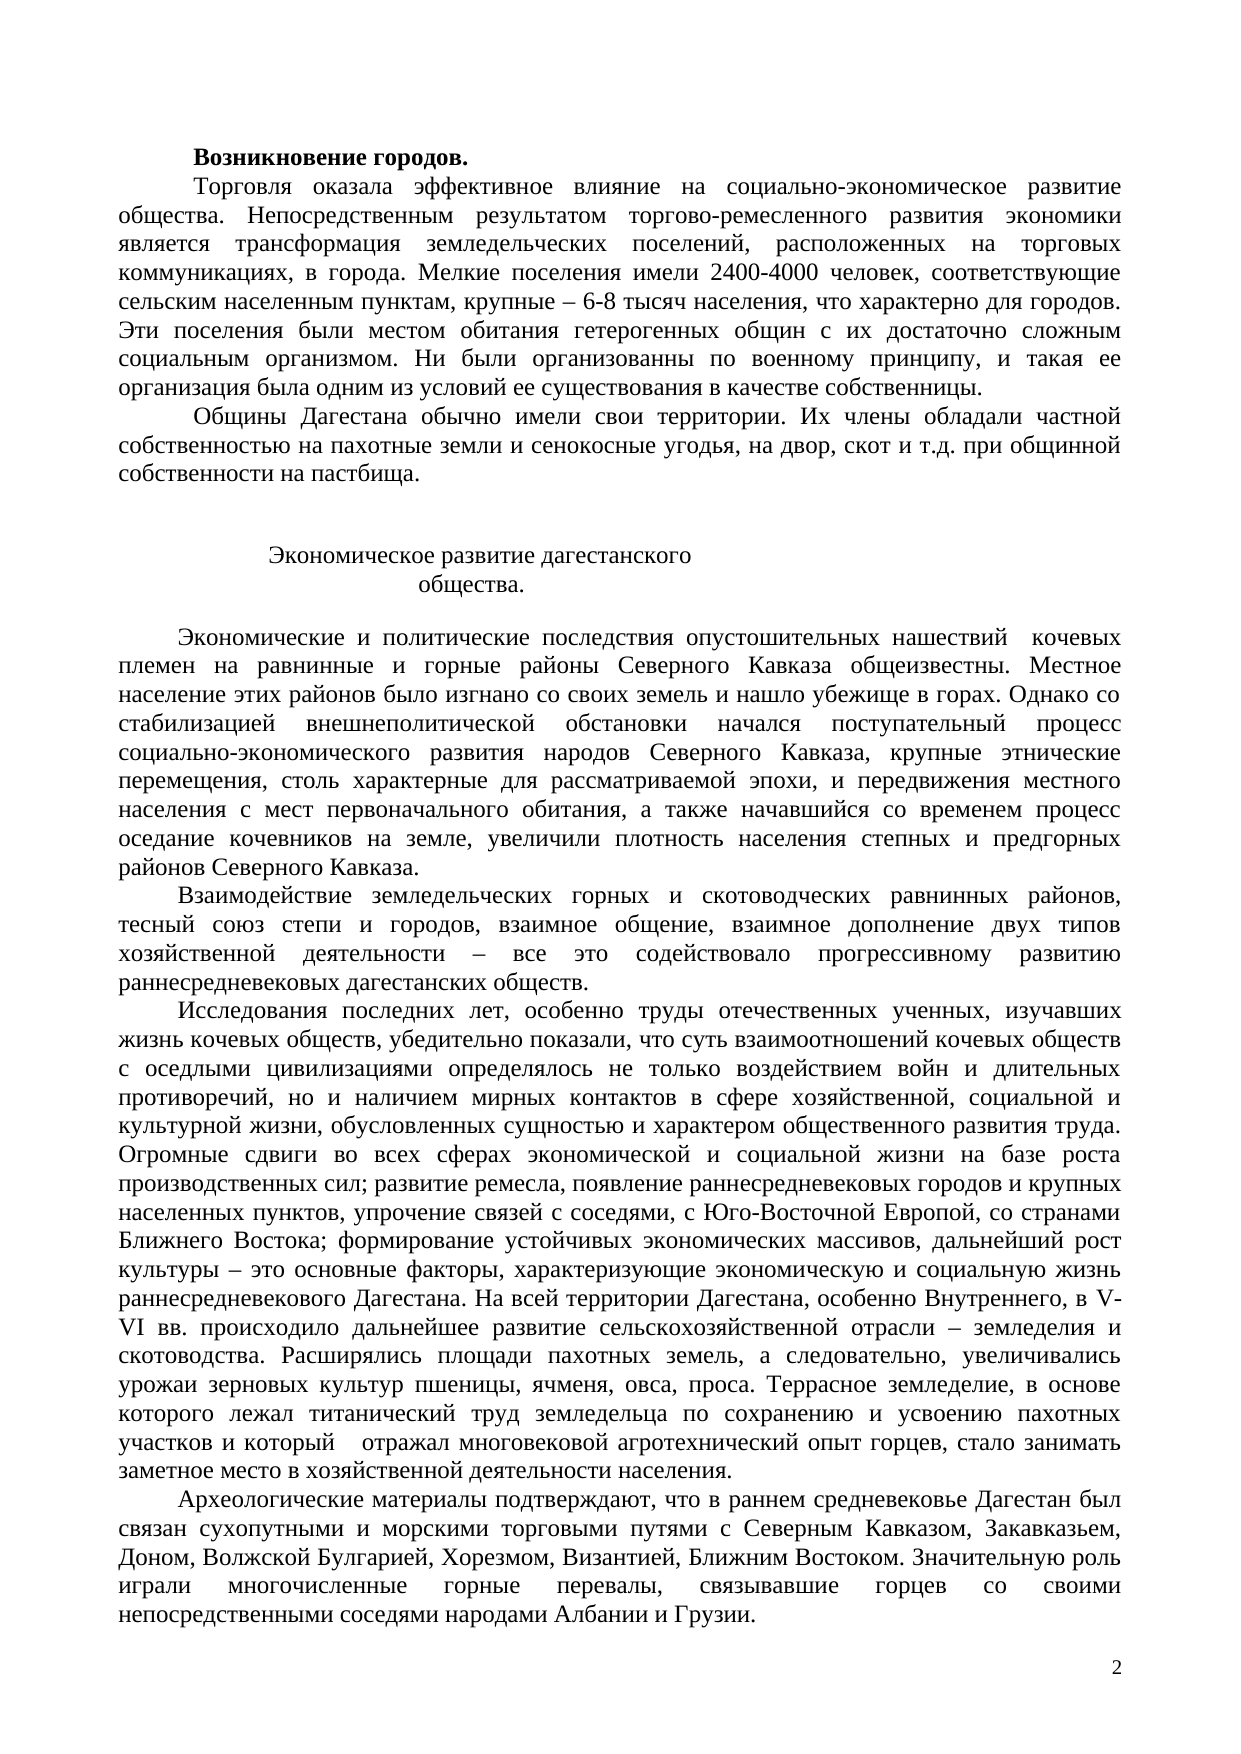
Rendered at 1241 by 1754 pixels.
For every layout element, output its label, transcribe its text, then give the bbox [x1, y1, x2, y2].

text Экономические и политические последствия опустошительных нашествий кочевых племен на равнинные и горные районы Северного Кавказа общеизвестны. Местное население этих районов было изгнано со своих земель и нашло убежище в горах. Однако со стабилизацией внешнеполитической обстановки начался поступательный процесс социально-экономического развития народов Северного Кавказа, крупные этнические перемещения, столь характерные для рассматриваемой эпохи, и передвижения местного населения с мест первоначального обитания, а также начавшийся со временем процесс оседание кочевников на земле, увеличили плотность населения степных и предгорных районов Северного Кавказа. [118, 622, 1122, 880]
text Возникновение городов. [118, 142, 1122, 171]
text Археологические материалы подтверждают, что в раннем средневековье Дагестан был связан сухопутными и морскими торговыми путями с Северным Кавказом, Закавказьем, Доном, Волжской Булгарией, Хорезмом, Византией, Ближним Востоком. Значительную роль играли многочисленные горные перевалы, связывавшие горцев со своими непосредственными соседями народами Албании и Грузии. [118, 1484, 1122, 1628]
text Исследования последних лет, особенно труды отечественных ученных, изучавших жизнь кочевых обществ, убедительно показали, что суть взаимоотношений кочевых обществ с оседлыми цивилизациями определялось не только воздействием войн и длительных противоречий, но и наличием мирных контактов в сфере хозяйственной, социальной и культурной жизни, обусловленных сущностью и характером общественного развития труда. Огромные сдвиги во всех сферах экономической и социальной жизни на базе роста производственных сил; развитие ремесла, появление раннесредневековых городов и крупных населенных пунктов, упрочение связей с соседями, с Юго-Восточной Европой, со странами Ближнего Востока; формирование устойчивых экономических массивов, дальнейший рост культуры – это основные факторы, характеризующие экономическую и социальную жизнь раннесредневекового Дагестана. На всей территории Дагестана, особенно Внутреннего, в V-VI вв. происходило дальнейшее развитие сельскохозяйственной отрасли – земледелия и скотоводства. Расширялись площади пахотных земель, а следовательно, увеличивались урожаи зерновых культур пшеницы, ячменя, овса, проса. Террасное земледелие, в основе которого лежал титанический труд земледельца по сохранению и усвоению пахотных участков и который отражал многовековой агротехнический опыт горцев, стало занимать заметное место в хозяйственной деятельности населения. [118, 995, 1122, 1484]
text Общины Дагестана обычно имели свои территории. Их члены обладали частной собственностью на пахотные земли и сенокосные угодья, на двор, скот и т.д. при общинной собственности на пастбища. [118, 401, 1122, 487]
text общества. [118, 569, 1122, 597]
text Экономическое развитие дагестанского [118, 540, 1122, 569]
text Взаимодействие земледельческих горных и скотоводческих равнинных районов, тесный союз степи и городов, взаимное общение, взаимное дополнение двух типов хозяйственной деятельности – все это содействовало прогрессивному развитию раннесредневековых дагестанских обществ. [118, 880, 1122, 995]
text Торговля оказала эффективное влияние на социально-экономическое развитие общества. Непосредственным результатом торгово-ремесленного развития экономики является трансформация земледельческих поселений, расположенных на торговых коммуникациях, в города. Мелкие поселения имели 2400-4000 человек, соответствующие сельским населенным пунктам, крупные – 6-8 тысяч населения, что характерно для городов. Эти поселения были местом обитания гетерогенных общин с их достаточно сложным социальным организмом. Ни были организованны по военному принципу, и такая ее организация была одним из условий ее существования в качестве собственницы. [118, 171, 1122, 401]
